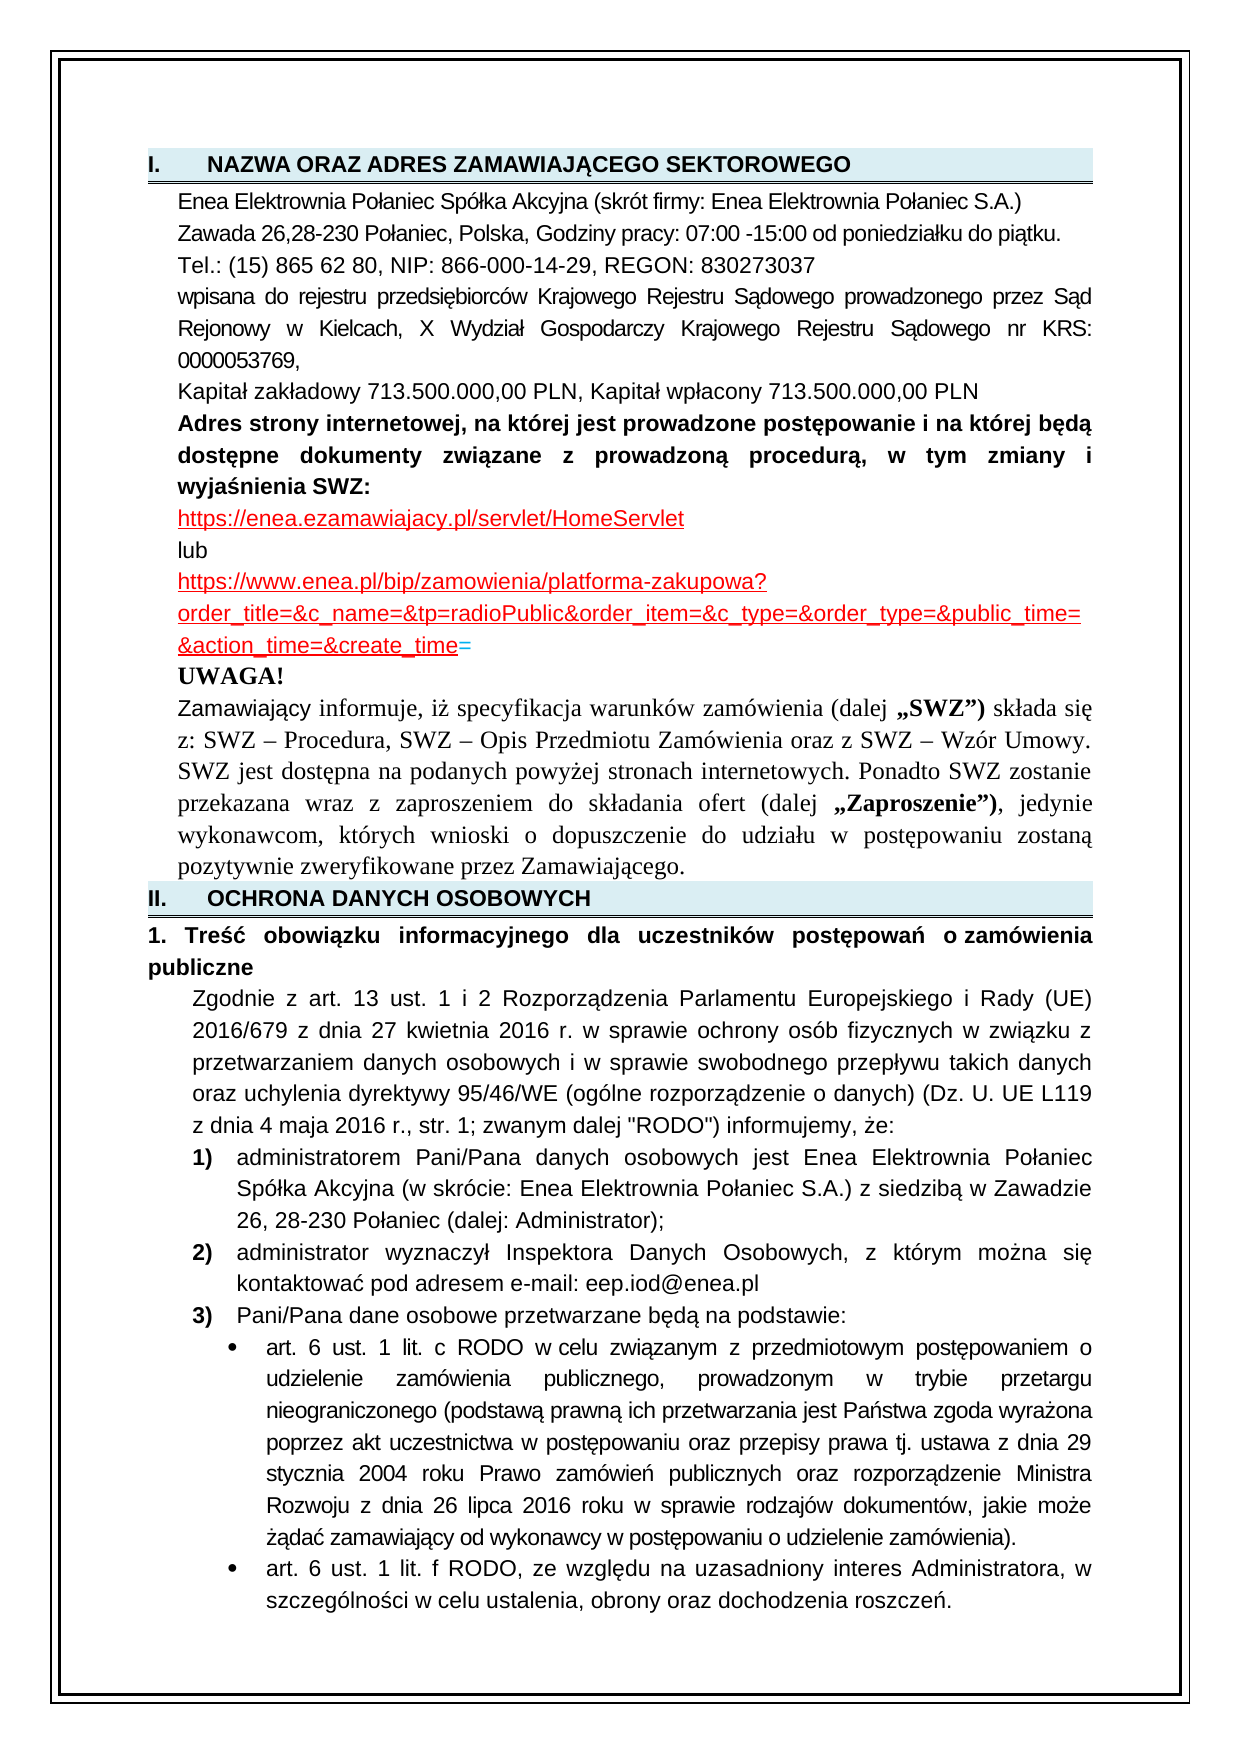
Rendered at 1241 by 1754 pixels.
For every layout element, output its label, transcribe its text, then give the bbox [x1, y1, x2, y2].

text Adres strony internetowej, na której jest prowadzone postępowanie i na której będą dostępne dokumenty związane z prowadzoną procedurą, w tym zmiany i wyjaśnienia SWZ: [177, 406, 1093, 501]
text UWAGA! [177, 659, 1093, 691]
subtitle 1. Treść obowiązku informacyjnego dla uczestników postępowań o zamówienia publiczne [148, 918, 1093, 981]
text Tel.: (15) 865 62 80, NIP: 866-000-14-29, REGON: 830273037 [177, 248, 1093, 279]
text https://enea.ezamawiajacy.pl/servlet/HomeServlet [177, 501, 1093, 533]
text Zgodnie z art. 13 ust. 1 i 2 Rozporządzenia Parlamentu Europejskiego i Rady (UE) 2016/679 z dnia 27 kwietnia 2016 r. w sprawie ochrony osób fizycznych w związku z przetwarzaniem danych osobowych i w sprawie swobodnego przepływu takich danych oraz uchylenia dyrektywy 95/46/WE (ogólne rozporządzenie o danych) (Dz. U. UE L119 z dnia 4 maja 2016 r., str. 1; zwanym dalej "RODO") informujemy, że: [192, 981, 1093, 1140]
text Enea Elektrownia Połaniec Spółka Akcyjna (skrót firmy: Enea Elektrownia Połaniec S.A.) [177, 184, 1093, 216]
text wpisana do rejestru przedsiębiorców Krajowego Rejestru Sądowego prowadzonego przez Sąd Rejonowy w Kielcach, X Wydział Gospodarczy Krajowego Rejestru Sądowego nr KRS: 0000053769, [177, 279, 1093, 374]
list art. 6 ust. 1 lit. f RODO, ze względu na uzasadniony interes Administratora, w szczególności w celu ustalenia, obrony oraz dochodzenia roszczeń. [228, 1551, 1093, 1615]
text https://www.enea.pl/bip/zamowienia/platforma-zakupowa?order_title=&c_name=&tp=radioPublic&order_item=&c_type=&order_type=&public_time=&action_time=&create_time= [177, 564, 1093, 659]
text II. OCHRONA DANYCH OSOBOWYCH [148, 881, 1093, 915]
text Kapitał zakładowy 713.500.000,00 PLN, Kapitał wpłacony 713.500.000,00 PLN [177, 374, 1093, 406]
text 1) administratorem Pani/Pana danych osobowych jest Enea Elektrownia Połaniec Spółka Akcyjna (w skrócie: Enea Elektrownia Połaniec S.A.) z siedzibą w Zawadzie 26, 28-230 Połaniec (dalej: Administrator); [192, 1140, 1093, 1235]
text lub [177, 533, 1093, 564]
text Zawada 26,28-230 Połaniec, Polska, Godziny pracy: 07:00 -15:00 od poniedziałku do piątku. [177, 216, 1093, 248]
text I. NAZWA ORAZ ADRES ZAMAWIAJĄCEGO SEKTOROWEGO [148, 148, 1093, 181]
text 3) Pani/Pana dane osobowe przetwarzane będą na podstawie: [192, 1298, 1093, 1330]
text 2) administrator wyznaczył Inspektora Danych Osobowych, z którym można się kontaktować pod adresem e-mail: eep.iod@enea.pl [192, 1235, 1093, 1298]
text Zamawiający informuje, iż specyfikacja warunków zamówienia (dalej „SWZ”) składa się z: SWZ – Procedura, SWZ – Opis Przedmiotu Zamówienia oraz z SWZ – Wzór Umowy. SWZ jest dostępna na podanych powyżej stronach internetowych. Ponadto SWZ zostanie przekazana wraz z zaproszeniem do składania ofert (dalej „Zaproszenie”), jedynie wykonawcom, których wnioski o dopuszczenie do udziału w postępowaniu zostaną pozytywnie zweryfikowane przez Zamawiającego. [177, 691, 1093, 881]
list art. 6 ust. 1 lit. c RODO w celu związanym z przedmiotowym postępowaniem o udzielenie zamówienia publicznego, prowadzonym w trybie przetargu nieograniczonego (podstawą prawną ich przetwarzania jest Państwa zgoda wyrażona poprzez akt uczestnictwa w postępowaniu oraz przepisy prawa tj. ustawa z dnia 29 stycznia 2004 roku Prawo zamówień publicznych oraz rozporządzenie Ministra Rozwoju z dnia 26 lipca 2016 roku w sprawie rodzajów dokumentów, jakie może żądać zamawiający od wykonawcy w postępowaniu o udzielenie zamówienia). [228, 1330, 1093, 1551]
